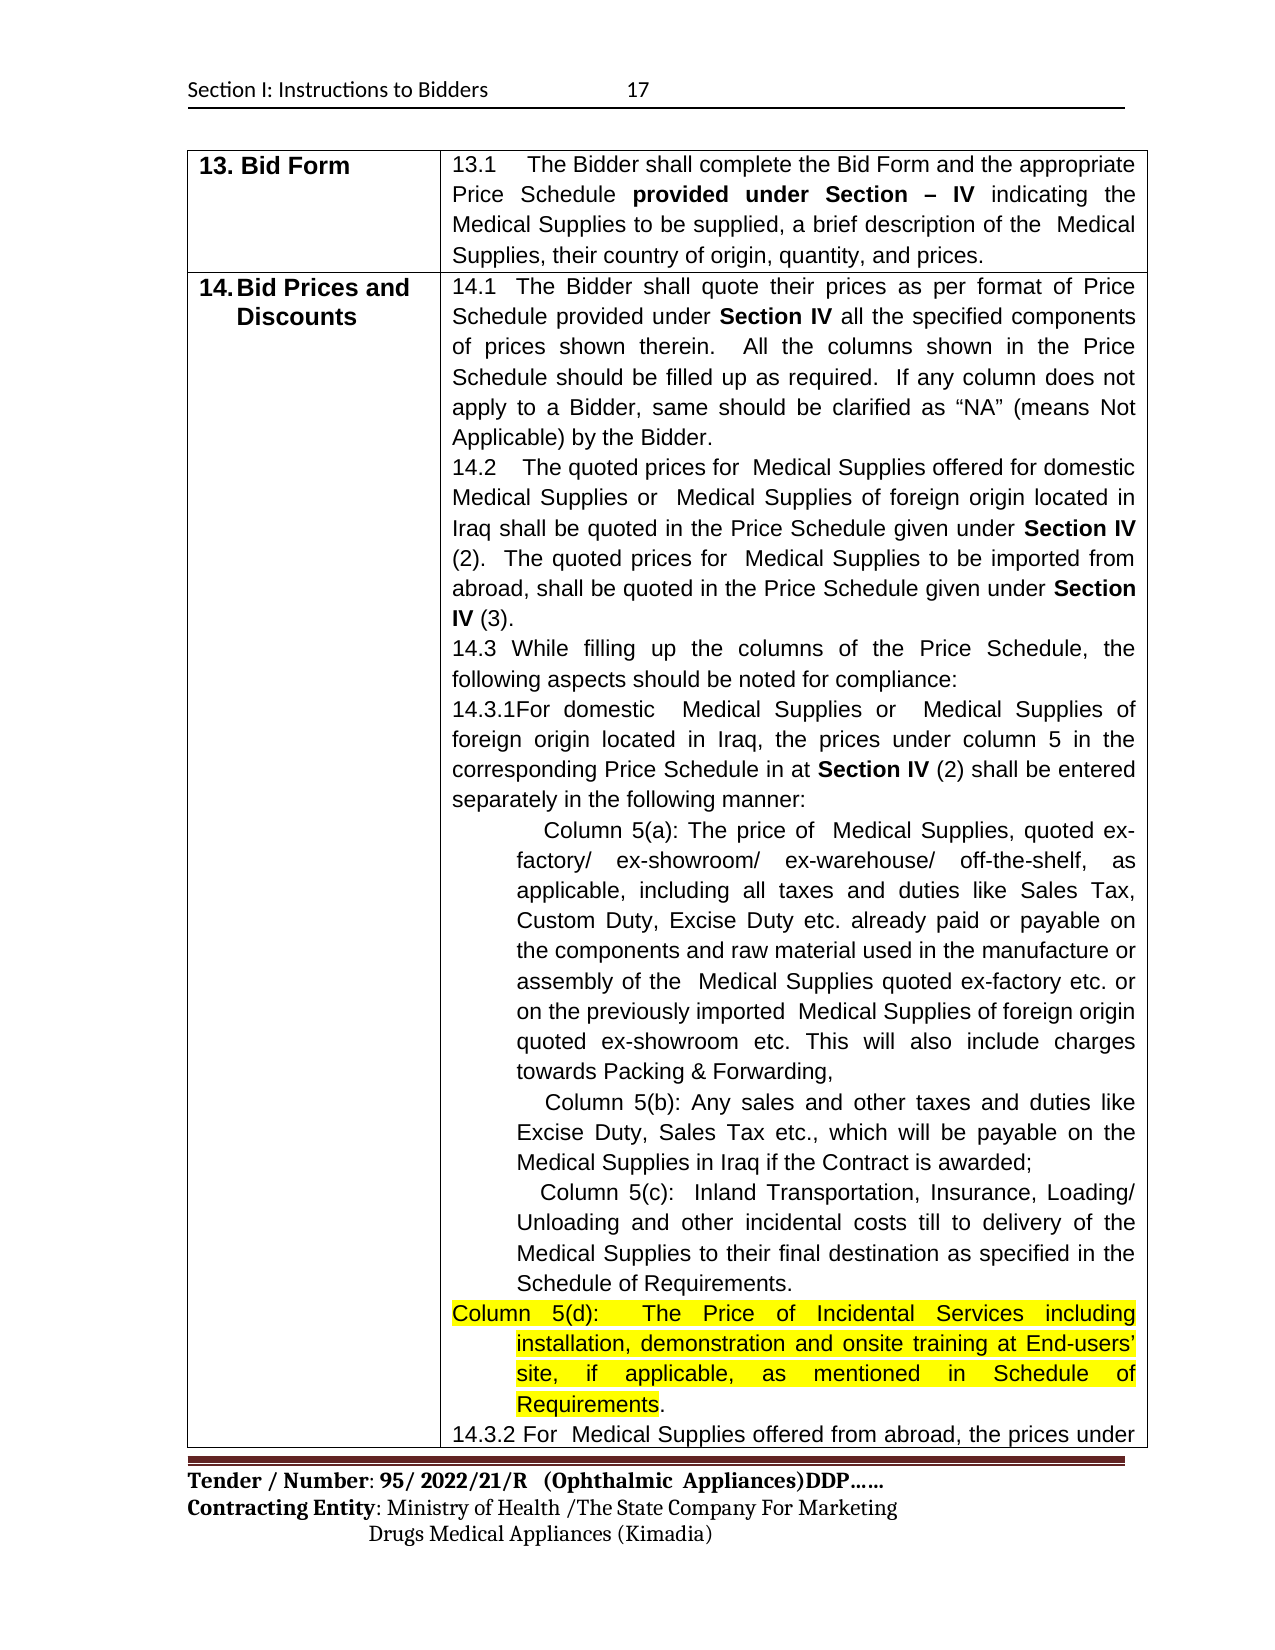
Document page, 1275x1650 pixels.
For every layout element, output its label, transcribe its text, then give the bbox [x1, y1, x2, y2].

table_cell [188, 273, 440, 1447]
table_cell 13. Bid Form [188, 151, 440, 272]
table_cell 13.1 The Bidder shall complete the Bid Form and the appropriate Price Schedule provided under Section – IV indicating the Medical Supplies to be supplied, a brief description of the Medical Supplies, their country of origin, quantity, and prices. [441, 151, 1147, 272]
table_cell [441, 273, 1147, 1447]
